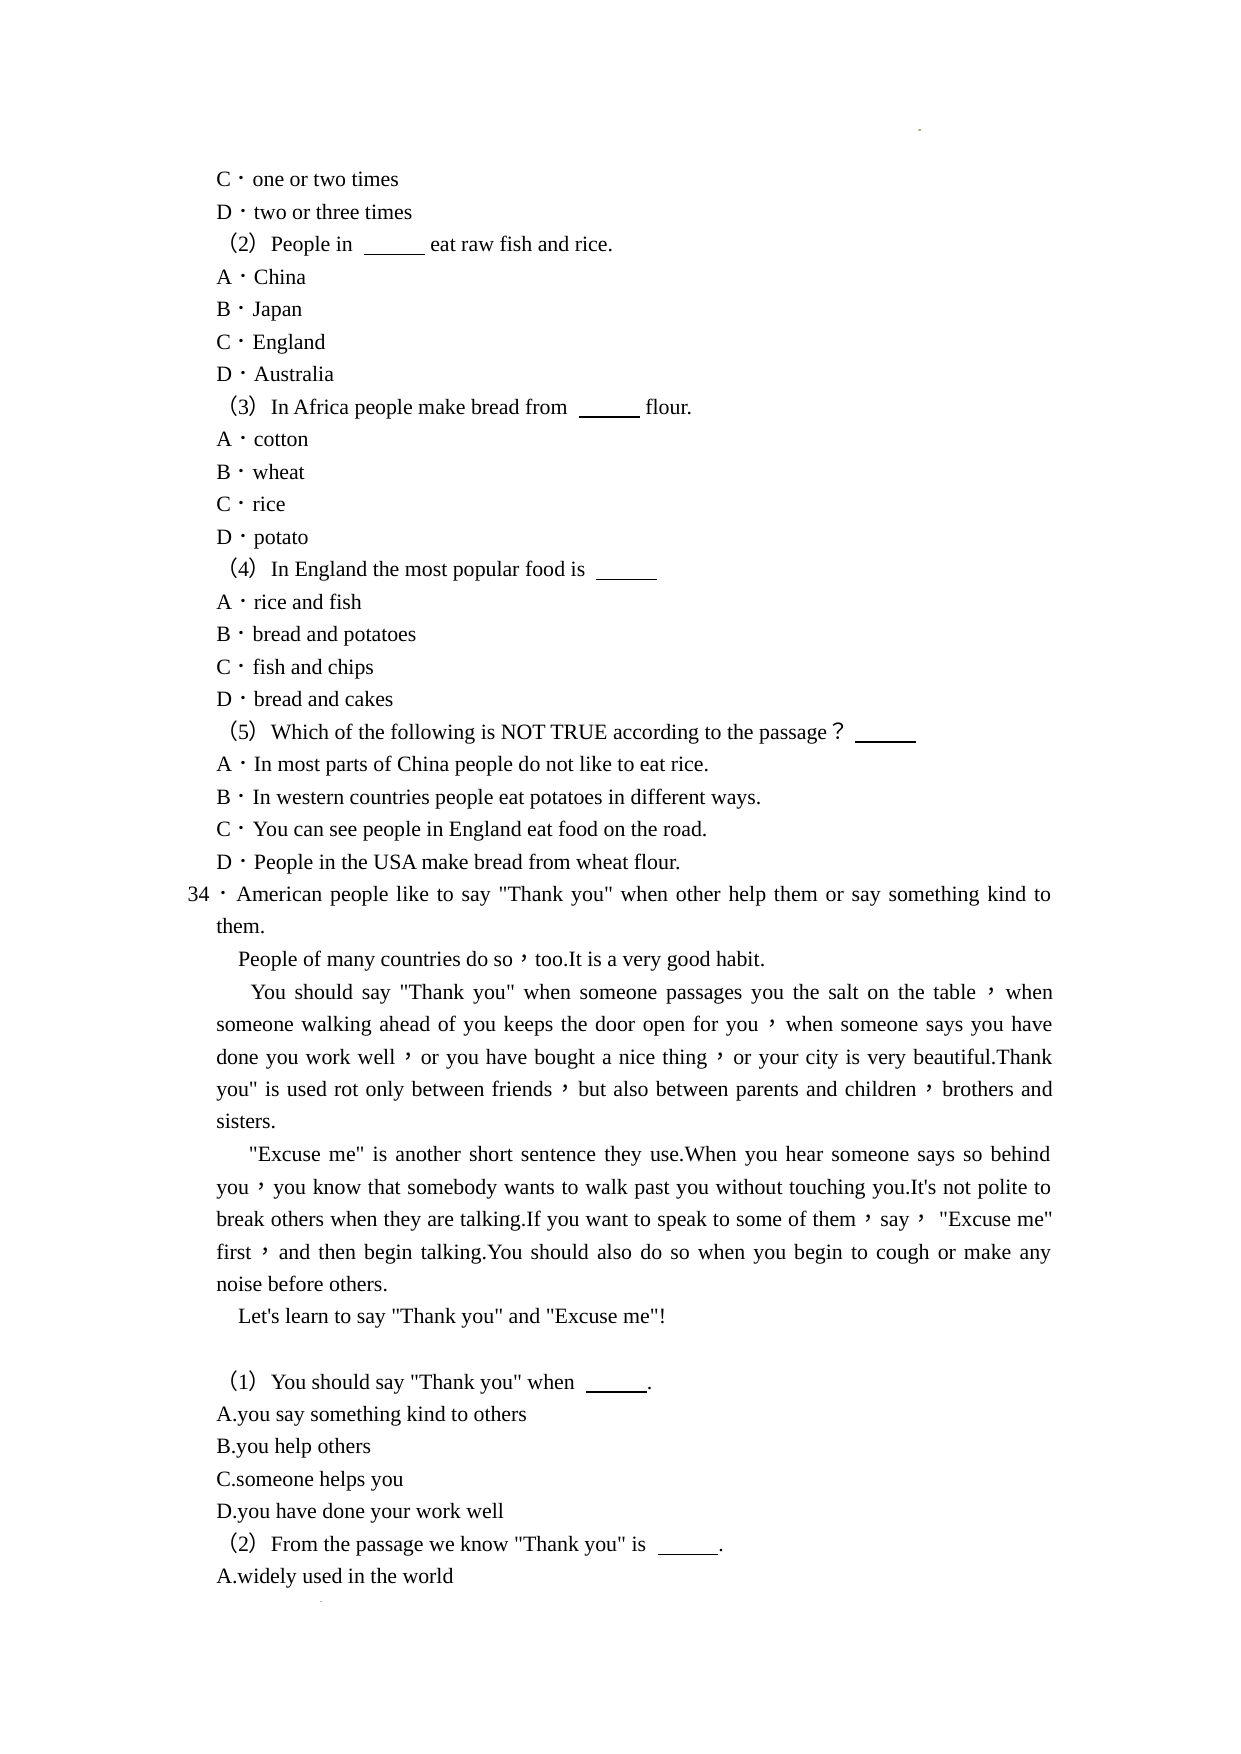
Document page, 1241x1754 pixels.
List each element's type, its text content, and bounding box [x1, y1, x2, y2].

text B．wheat [216, 454, 1053, 487]
text A.widely used in the world [216, 1559, 1053, 1592]
text B．In western countries people eat potatoes in different ways. [216, 779, 1053, 812]
text C．You can see people in England eat food on the road. [216, 812, 1053, 844]
text You should say "Thank you" when someone passages you the salt on the table，when someone walking ahead of you keeps the door open for you，when someone says you have done you work well，or you have bought a nice thing，or your city is very beautiful.Thank you" is used rot only between friends，but also between parents and children，brothers and sisters. [216, 974, 1053, 1137]
text C．one or two times [216, 162, 1053, 194]
text People of many countries do so，too.It is a very good habit. [216, 942, 1053, 974]
text D．People in the USA make bread from wheat flour. [216, 844, 1053, 877]
text （2）People in eat raw fish and rice. [216, 227, 1053, 259]
text C．England [216, 324, 1053, 357]
text "Excuse me" is another short sentence they use.When you hear someone says so behind you，you know that somebody wants to walk past you without touching you.It's not polite to break others when they are talking.If you want to speak to some of them，say， "Excuse me" first，and then begin talking.You should also do so when you begin to cough or make any noise before others. [216, 1137, 1053, 1299]
text D．two or three times [216, 194, 1053, 227]
text A．rice and fish [216, 584, 1053, 617]
text （4）In England the most popular food is [216, 552, 1053, 584]
text （2）From the passage we know "Thank you" is . [216, 1527, 1053, 1559]
text B．Japan [216, 292, 1053, 324]
text B．bread and potatoes [216, 617, 1053, 649]
text D．potato [216, 519, 1053, 552]
text C．rice [216, 487, 1053, 519]
text D.you have done your work well [216, 1494, 1053, 1527]
text （3）In Africa people make bread from flour. [216, 389, 1053, 422]
text C.someone helps you [216, 1462, 1053, 1494]
text C．fish and chips [216, 649, 1053, 682]
text D．bread and cakes [216, 682, 1053, 714]
text A.you say something kind to others [216, 1397, 1053, 1429]
text A．In most parts of China people do not like to eat rice. [216, 747, 1053, 779]
text 34．American people like to say "Thank you" when other help them or say something kind to them. [187, 877, 1053, 942]
text D．Australia [216, 357, 1053, 389]
text （5）Which of the following is NOT TRUE according to the passage？ [216, 714, 1053, 747]
text B.you help others [216, 1429, 1053, 1462]
text （1）You should say "Thank you" when . [216, 1364, 1053, 1397]
text A．cotton [216, 422, 1053, 454]
text A．China [216, 259, 1053, 292]
text Let's learn to say "Thank you" and "Excuse me"! [216, 1299, 1053, 1332]
